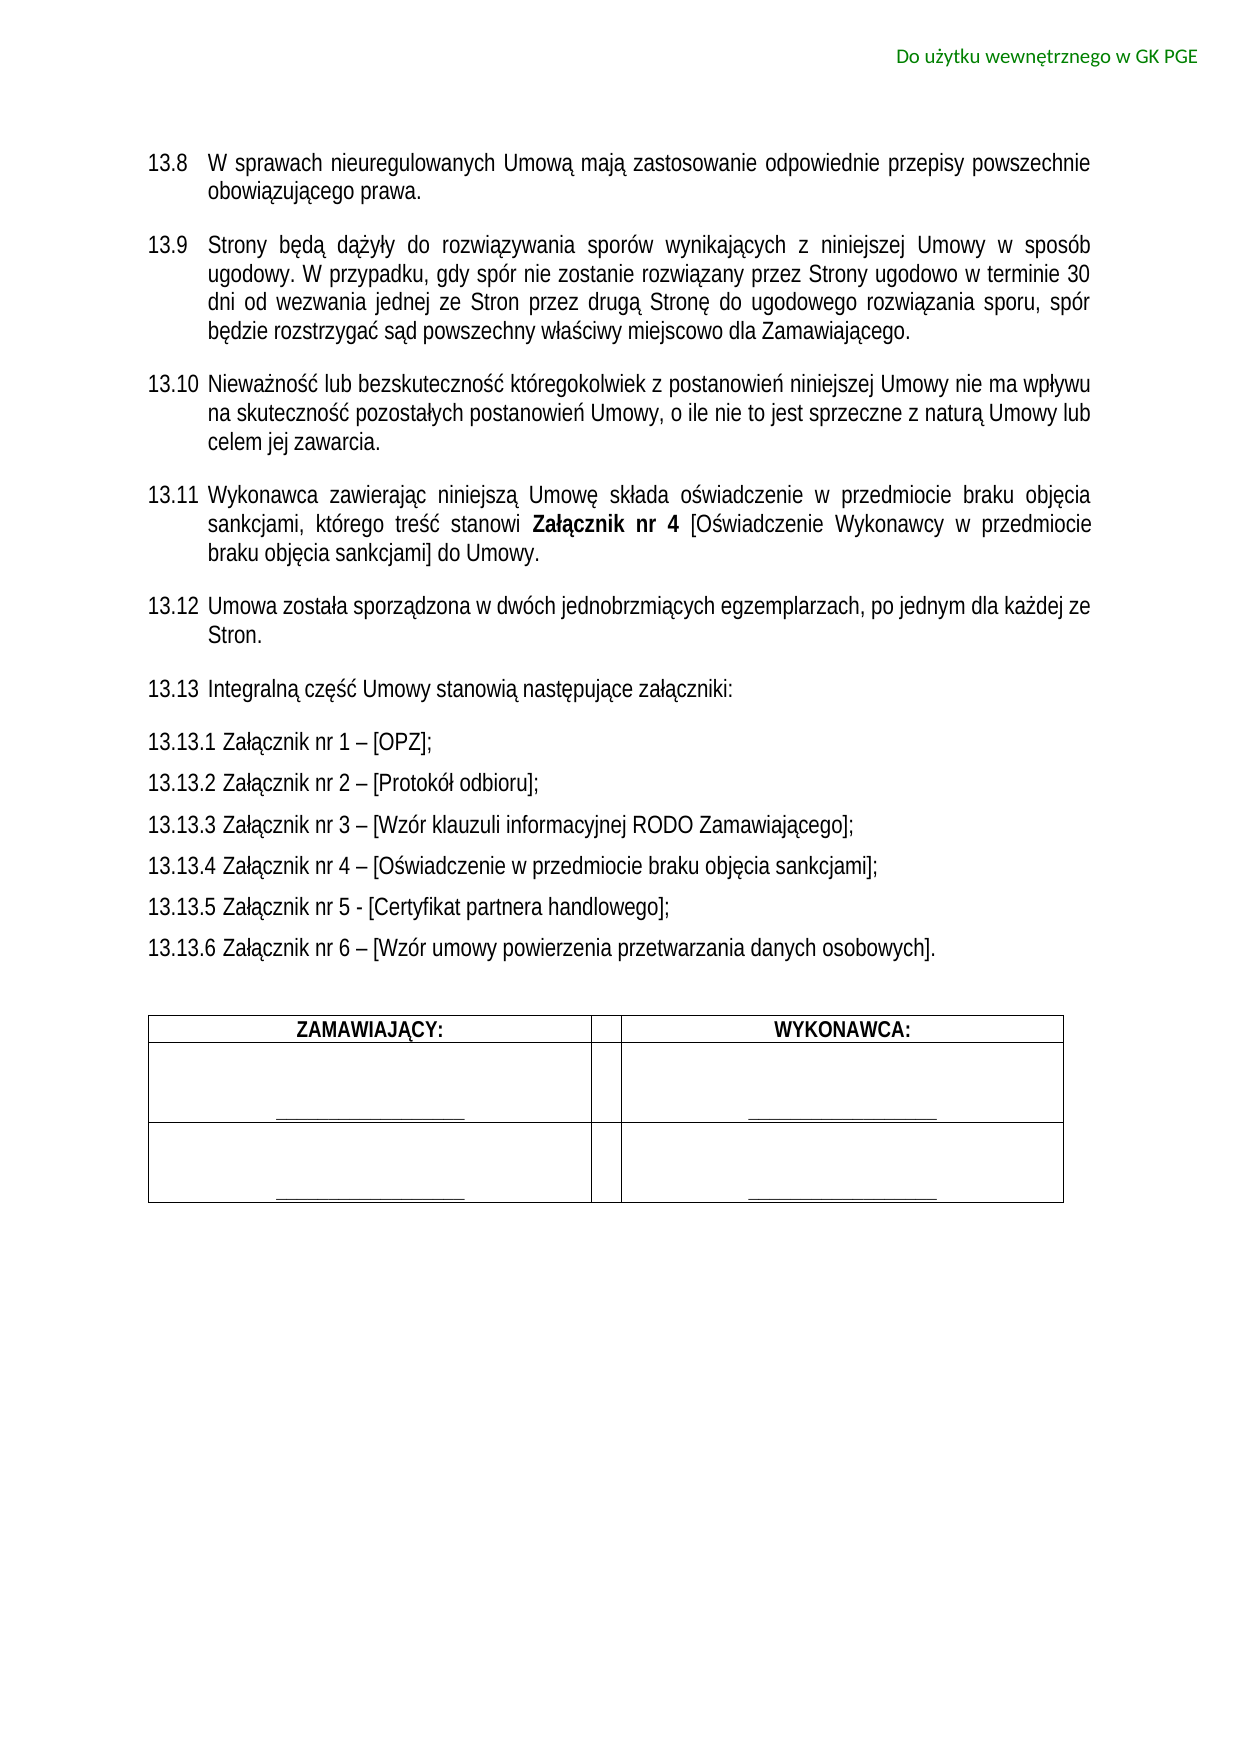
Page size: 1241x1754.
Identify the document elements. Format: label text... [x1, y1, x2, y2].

subtitle W sprawach nieuregulowanych Umową mają zastosowanie odpowiednie przepisy powszechnie obowiązującego prawa. [148, 148, 1093, 205]
subtitle Załącznik nr 5 - [Certyfikat partnera handlowego]; [148, 892, 1093, 921]
subtitle Załącznik nr 4 – [Oświadczenie w przedmiocie braku objęcia sankcjami]; [148, 851, 1093, 879]
subtitle Załącznik nr 2 – [Protokół odbioru]; [148, 768, 1093, 797]
table_header ZAMAWIAJĄCY: [149, 1016, 591, 1042]
subtitle Strony będą dążyły do rozwiązywania sporów wynikających z niniejszej Umowy w sposób ugodowy. W przypadku, gdy spór nie zostanie rozwiązany przez Strony ugodowo w terminie 30 dni od wezwania jednej ze Stron przez drugą Stronę do ugodowego rozwiązania sporu, spór będzie rozstrzygać sąd powszechny właściwy miejscowo dla Zamawiającego. [148, 230, 1093, 344]
subtitle Załącznik nr 6 – [Wzór umowy powierzenia przetwarzania danych osobowych]. [148, 933, 1093, 962]
table_cell __________________ [622, 1123, 1063, 1202]
table_header [592, 1016, 621, 1042]
table_cell [592, 1043, 621, 1122]
subtitle Nieważność lub bezskuteczność któregokolwiek z postanowień niniejszej Umowy nie ma wpływu na skuteczność pozostałych postanowień Umowy, o ile nie to jest sprzeczne z naturą Umowy lub celem jej zawarcia. [148, 369, 1093, 455]
table_cell __________________ [149, 1123, 591, 1202]
table_header WYKONAWCA: [622, 1016, 1063, 1042]
table_cell __________________ [622, 1043, 1063, 1122]
subtitle Wykonawca zawierając niniejszą Umowę składa oświadczenie w przedmiocie braku objęcia sankcjami, którego treść stanowi Załącznik nr 4 [Oświadczenie Wykonawcy w przedmiocie braku objęcia sankcjami] do Umowy. [148, 480, 1093, 566]
subtitle Załącznik nr 3 – [Wzór klauzuli informacyjnej RODO Zamawiającego]; [148, 809, 1093, 838]
table_cell __________________ [149, 1043, 591, 1122]
subtitle Załącznik nr 1 – [OPZ]; [148, 727, 1093, 756]
subtitle Umowa została sporządzona w dwóch jednobrzmiących egzemplarzach, po jednym dla każdej ze Stron. [148, 591, 1093, 649]
subtitle Integralną część Umowy stanowią następujące załączniki: [148, 674, 1093, 702]
table_cell [592, 1123, 621, 1202]
